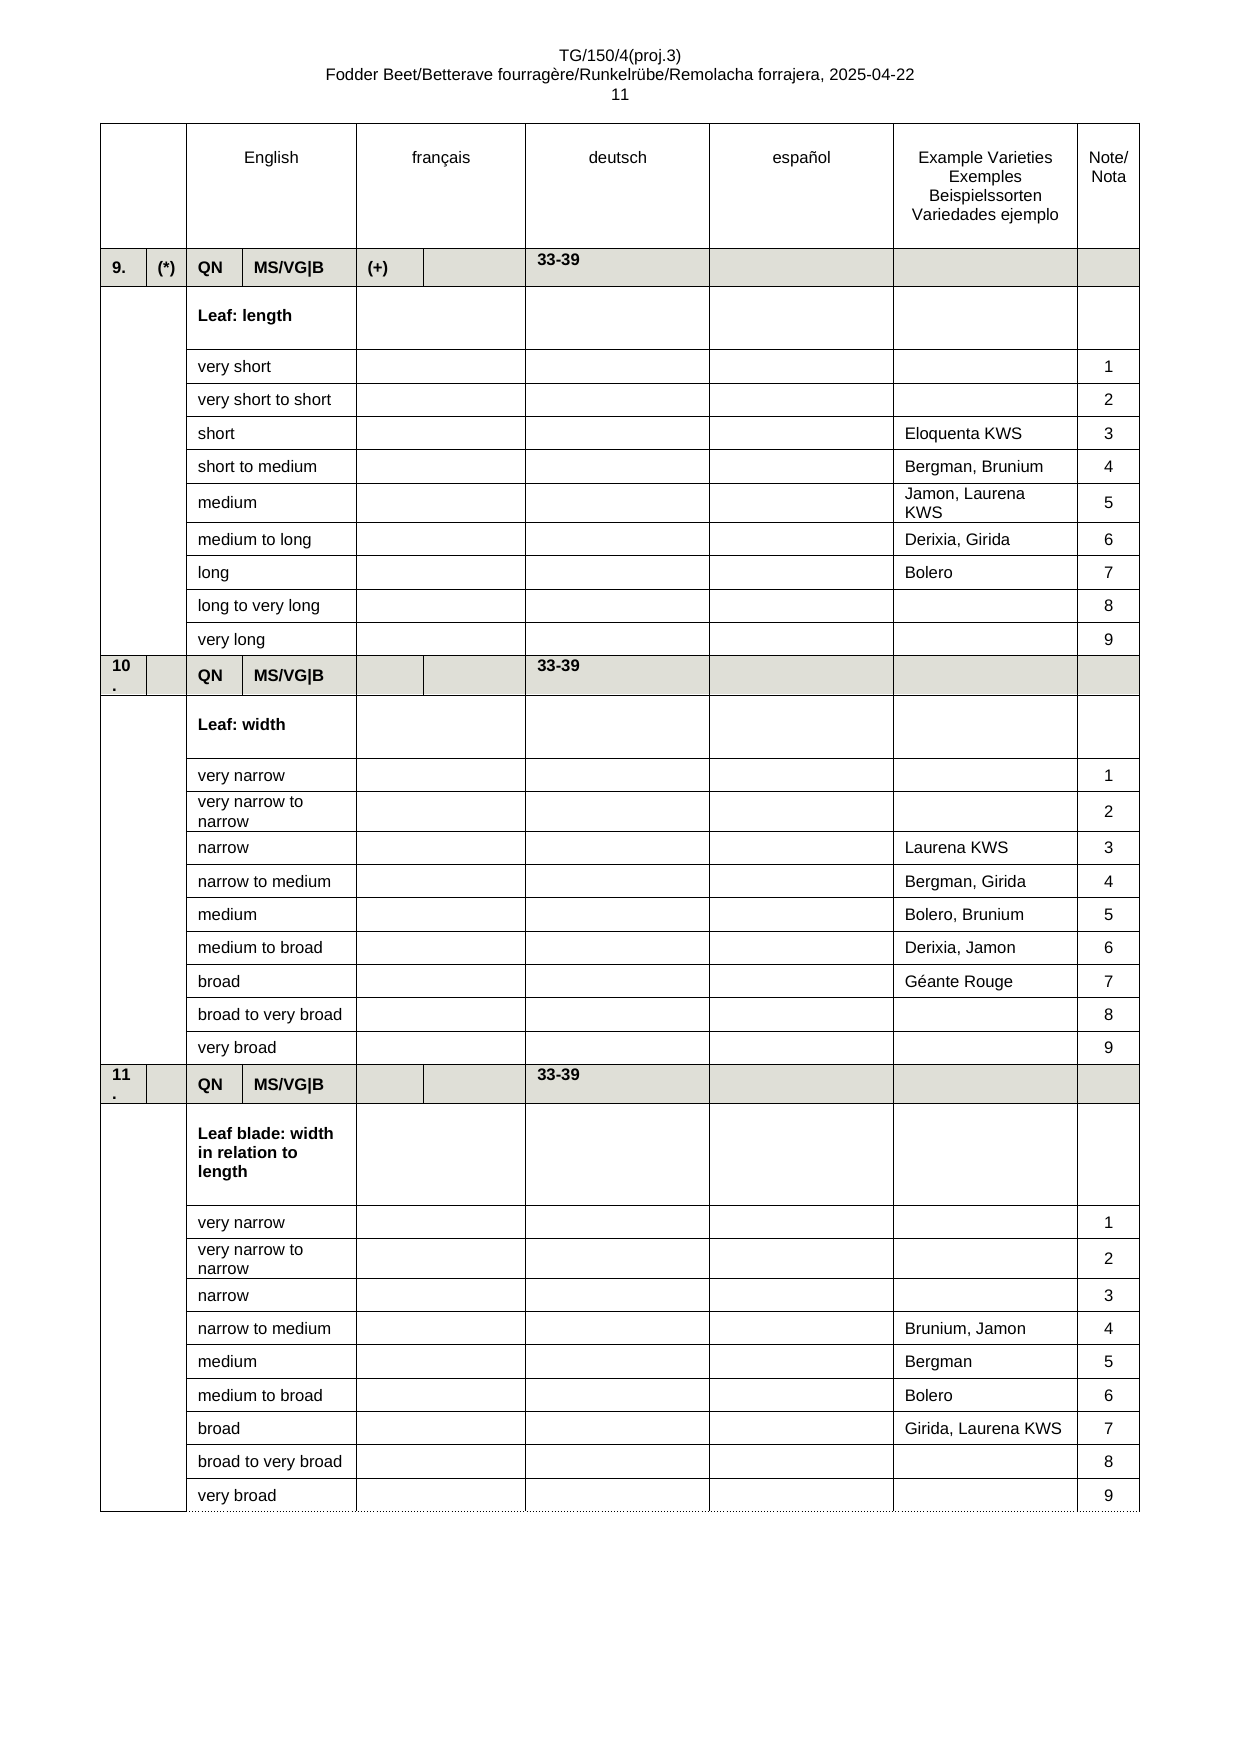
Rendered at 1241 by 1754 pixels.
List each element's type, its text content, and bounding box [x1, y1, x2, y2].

table_cell [710, 965, 893, 997]
table_cell [710, 932, 893, 964]
table_cell very narrow to narrow [187, 1239, 356, 1278]
table_cell [357, 484, 525, 522]
table_cell [526, 1379, 709, 1411]
table_cell [710, 1239, 893, 1278]
table_cell 9. [101, 249, 146, 286]
table_cell [526, 1312, 709, 1344]
table_cell [357, 1312, 525, 1344]
table_cell [357, 590, 525, 622]
table_cell [894, 249, 1077, 286]
table_cell (*) [147, 249, 186, 286]
table_cell 8 [1078, 1445, 1139, 1478]
table_header Note/ Nota [1078, 124, 1139, 248]
table_cell long to very long [187, 590, 356, 622]
table_cell [894, 1279, 1077, 1311]
table_cell 9 [1078, 1032, 1139, 1064]
table_cell medium [187, 898, 356, 931]
table_cell [710, 590, 893, 622]
table_cell [357, 656, 423, 694]
table_cell [526, 417, 709, 449]
table_header [101, 124, 186, 248]
table_cell short [187, 417, 356, 449]
table_cell QN [187, 249, 242, 286]
table_cell broad [187, 1412, 356, 1444]
table_cell [357, 623, 525, 655]
table_cell 5 [1078, 484, 1139, 522]
table_cell [710, 1412, 893, 1444]
table_cell [710, 287, 893, 349]
table_cell [894, 1065, 1077, 1103]
table_cell [710, 450, 893, 482]
table_cell [710, 623, 893, 655]
table_cell [424, 1065, 525, 1103]
table_cell [526, 484, 709, 522]
table_cell [1078, 656, 1139, 694]
table_cell 5 [1078, 1345, 1139, 1378]
table_cell [526, 898, 709, 931]
table_cell [147, 1065, 186, 1103]
table_cell very narrow [187, 759, 356, 791]
table_cell [894, 287, 1077, 349]
table_cell [526, 523, 709, 555]
table_cell [357, 384, 525, 416]
table_cell [357, 1032, 525, 1064]
table_cell [710, 556, 893, 588]
table_cell very narrow [187, 1206, 356, 1238]
table_cell [894, 1239, 1077, 1278]
table_cell very short to short [187, 384, 356, 416]
table_cell [357, 417, 525, 449]
table_cell QN [187, 1065, 242, 1103]
table_cell 4 [1078, 1312, 1139, 1344]
table_cell [424, 656, 525, 694]
table_cell [710, 696, 893, 758]
table_cell 3 [1078, 832, 1139, 864]
table_cell 6 [1078, 932, 1139, 964]
table_cell [894, 590, 1077, 622]
table_cell [526, 623, 709, 655]
table_cell [526, 832, 709, 864]
table_cell [710, 656, 893, 694]
table_cell [526, 1445, 709, 1478]
table_cell [710, 1032, 893, 1064]
table_cell very broad [187, 1032, 356, 1064]
table_cell [526, 350, 709, 382]
table_cell Girida, Laurena KWS [894, 1412, 1077, 1444]
table_cell very broad [187, 1479, 356, 1511]
table_cell [710, 523, 893, 555]
table_cell very long [187, 623, 356, 655]
table_cell [710, 832, 893, 864]
table_cell [894, 696, 1077, 758]
table_cell narrow [187, 832, 356, 864]
table_cell 33-39 [526, 249, 709, 286]
table_cell narrow to medium [187, 865, 356, 897]
table_header English [187, 124, 356, 248]
table_cell Leaf: length [187, 287, 356, 349]
table_cell medium [187, 484, 356, 522]
table_cell [357, 1412, 525, 1444]
table_cell [710, 1379, 893, 1411]
table_cell very narrow to narrow [187, 792, 356, 831]
table_cell [526, 865, 709, 897]
table_cell [710, 898, 893, 931]
table_cell Derixia, Girida [894, 523, 1077, 555]
table_cell [526, 1412, 709, 1444]
table_cell [1078, 1104, 1139, 1205]
table_cell [710, 1206, 893, 1238]
table_cell Leaf blade: width in relation to length [187, 1104, 356, 1205]
table_cell 1 [1078, 1206, 1139, 1238]
table_cell [710, 417, 893, 449]
table_cell [710, 249, 893, 286]
table_cell [526, 590, 709, 622]
table_cell [101, 696, 186, 1064]
table_cell [526, 1104, 709, 1205]
table_cell MS/VG|B [243, 656, 356, 694]
table_cell 2 [1078, 384, 1139, 416]
table_cell [710, 759, 893, 791]
table_cell medium to long [187, 523, 356, 555]
table_cell [357, 556, 525, 588]
table_cell [526, 932, 709, 964]
table_cell [357, 350, 525, 382]
table_cell [526, 287, 709, 349]
table_cell 1 [1078, 759, 1139, 791]
table_cell Bolero [894, 556, 1077, 588]
table_cell [894, 998, 1077, 1031]
table_cell 33-39 [526, 656, 709, 694]
table_cell 7 [1078, 965, 1139, 997]
table_cell [357, 1345, 525, 1378]
table_cell MS/VG|B [243, 249, 356, 286]
table_cell Jamon, Laurena KWS [894, 484, 1077, 522]
table_cell Bergman, Girida [894, 865, 1077, 897]
table_cell [526, 450, 709, 482]
table_cell [357, 1279, 525, 1311]
table_cell 33-39 [526, 1065, 709, 1103]
table_cell [1078, 249, 1139, 286]
table_cell 11. [101, 1065, 146, 1103]
table_cell [357, 1445, 525, 1478]
table_cell [357, 1065, 423, 1103]
table_cell [710, 1479, 893, 1511]
table_cell [894, 1479, 1077, 1511]
table_cell [357, 1479, 525, 1511]
table_cell 1 [1078, 350, 1139, 382]
table_cell [357, 792, 525, 831]
table_cell 6 [1078, 1379, 1139, 1411]
table_cell [526, 1345, 709, 1378]
table_cell [101, 1104, 186, 1511]
table_cell broad to very broad [187, 1445, 356, 1478]
table_cell broad to very broad [187, 998, 356, 1031]
table_cell [710, 792, 893, 831]
table_cell [526, 384, 709, 416]
table_cell long [187, 556, 356, 588]
table_cell [526, 1239, 709, 1278]
table_cell [357, 998, 525, 1031]
table_header Example Varieties Exemples Beispielssorten Variedades ejemplo [894, 124, 1077, 248]
table_cell Eloquenta KWS [894, 417, 1077, 449]
table_cell [357, 832, 525, 864]
table_cell [357, 696, 525, 758]
table_cell 7 [1078, 1412, 1139, 1444]
table_cell [894, 623, 1077, 655]
table_cell 3 [1078, 1279, 1139, 1311]
table_cell 10. [101, 656, 146, 694]
table_cell [357, 450, 525, 482]
table_cell 8 [1078, 998, 1139, 1031]
table_cell [710, 998, 893, 1031]
table_cell Bergman [894, 1345, 1077, 1378]
table_cell [710, 865, 893, 897]
table_cell [357, 865, 525, 897]
table_cell medium [187, 1345, 356, 1378]
table_cell [526, 1279, 709, 1311]
table_cell [357, 898, 525, 931]
table_cell [526, 1032, 709, 1064]
table_cell Derixia, Jamon [894, 932, 1077, 964]
table_cell [526, 696, 709, 758]
table_cell [710, 1445, 893, 1478]
table_cell narrow [187, 1279, 356, 1311]
table_cell 7 [1078, 556, 1139, 588]
table_cell [357, 932, 525, 964]
table_cell [357, 759, 525, 791]
table_cell [894, 759, 1077, 791]
table_cell QN [187, 656, 242, 694]
table_cell [526, 998, 709, 1031]
table_cell short to medium [187, 450, 356, 482]
table_cell 6 [1078, 523, 1139, 555]
table_cell Leaf: width [187, 696, 356, 758]
table_cell 9 [1078, 623, 1139, 655]
table_header deutsch [526, 124, 709, 248]
table_cell [1078, 287, 1139, 349]
table_cell Brunium, Jamon [894, 1312, 1077, 1344]
table_cell [710, 1345, 893, 1378]
table_cell [526, 965, 709, 997]
table_cell [710, 350, 893, 382]
table_cell 3 [1078, 417, 1139, 449]
table_cell [710, 1312, 893, 1344]
table_cell 8 [1078, 590, 1139, 622]
table_cell [1078, 1065, 1139, 1103]
table_cell [101, 287, 186, 655]
table_cell 9 [1078, 1479, 1139, 1511]
table_cell [526, 792, 709, 831]
table_cell [710, 1279, 893, 1311]
table_cell 4 [1078, 865, 1139, 897]
table_cell [894, 656, 1077, 694]
table_cell [424, 249, 525, 286]
table_cell 5 [1078, 898, 1139, 931]
table_cell medium to broad [187, 932, 356, 964]
table_cell [526, 556, 709, 588]
table_cell (+) [357, 249, 423, 286]
table_cell [357, 965, 525, 997]
table_cell Laurena KWS [894, 832, 1077, 864]
table_cell [357, 287, 525, 349]
table_cell [357, 1379, 525, 1411]
table_cell broad [187, 965, 356, 997]
table_cell [526, 1206, 709, 1238]
table_cell [357, 1239, 525, 1278]
table_cell [894, 792, 1077, 831]
table_cell [894, 1032, 1077, 1064]
table_cell MS/VG|B [243, 1065, 356, 1103]
table_cell [710, 484, 893, 522]
table_cell Géante Rouge [894, 965, 1077, 997]
table_cell [894, 1445, 1077, 1478]
table_cell [357, 523, 525, 555]
table_cell narrow to medium [187, 1312, 356, 1344]
table_cell [526, 759, 709, 791]
table_cell Bolero [894, 1379, 1077, 1411]
table_cell [357, 1206, 525, 1238]
table_cell 2 [1078, 1239, 1139, 1278]
table_header français [357, 124, 525, 248]
table_cell medium to broad [187, 1379, 356, 1411]
table_cell [710, 1065, 893, 1103]
table_cell [357, 1104, 525, 1205]
table_cell 2 [1078, 792, 1139, 831]
table_cell [710, 1104, 893, 1205]
table_cell [1078, 696, 1139, 758]
table_cell Bergman, Brunium [894, 450, 1077, 482]
table_cell [894, 1104, 1077, 1205]
table_cell [710, 384, 893, 416]
table_cell 4 [1078, 450, 1139, 482]
table_cell [894, 350, 1077, 382]
table_header español [710, 124, 893, 248]
table_cell [147, 656, 186, 694]
table_cell very short [187, 350, 356, 382]
table_cell [894, 384, 1077, 416]
table_cell [894, 1206, 1077, 1238]
table_cell Bolero, Brunium [894, 898, 1077, 931]
table_cell [526, 1479, 709, 1511]
